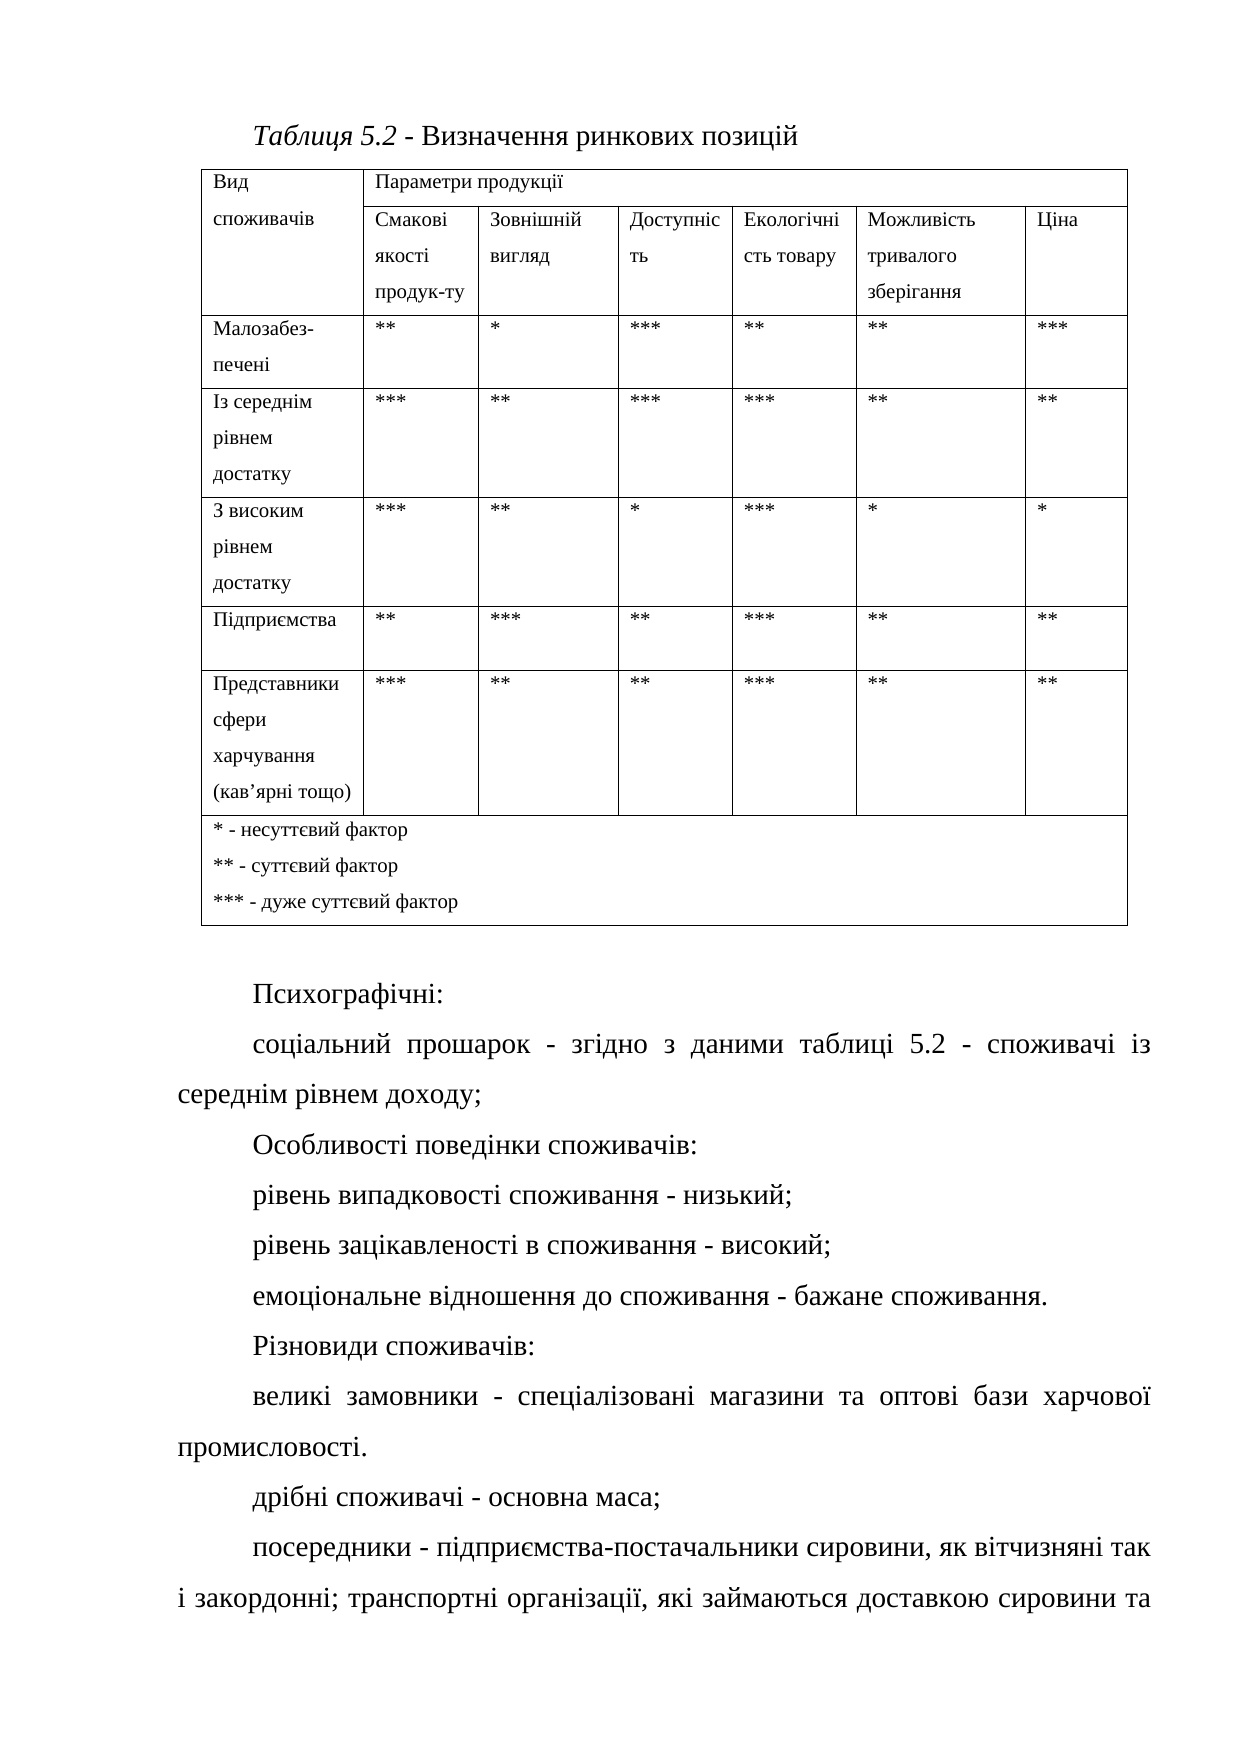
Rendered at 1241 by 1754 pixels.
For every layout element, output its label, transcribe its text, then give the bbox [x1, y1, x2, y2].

table_cell Екологічність товару [733, 207, 856, 315]
table_cell * - несуттєвий фактор ** - суттєвий фактор *** - дуже суттєвий фактор [202, 816, 1127, 924]
table_cell ** [1026, 671, 1127, 815]
text великі замовники - спеціалізовані магазини та оптові бази харчової промисловості. [177, 1378, 1152, 1462]
table_cell *** [733, 498, 856, 606]
text дрібні споживачі - основна маса; [177, 1479, 1152, 1513]
table_cell ** [857, 671, 1025, 815]
table_cell ** [733, 316, 856, 388]
table_cell *** [364, 498, 478, 606]
text емоціональне відношення до споживання - бажане споживання. [177, 1278, 1152, 1311]
table_cell Зовнішній вигляд [479, 207, 618, 315]
text рівень випадковості споживання - низький; [177, 1177, 1152, 1211]
table_cell ** [479, 671, 618, 815]
table_cell ** [1026, 389, 1127, 497]
table_cell ** [857, 389, 1025, 497]
table_cell * [1026, 498, 1127, 606]
table_cell Можливість тривалого зберігання [857, 207, 1025, 315]
table_cell ** [364, 316, 478, 388]
table_cell * [619, 498, 732, 606]
table_header Параметри продукції [364, 170, 1127, 206]
text Особливості поведінки споживачів: [177, 1127, 1152, 1160]
table_cell Підприємства [202, 607, 363, 670]
text соціальний прошарок - згідно з даними таблиці 5.2 - споживачі із середнім рівнем доходу; [177, 1026, 1152, 1110]
table_cell * [857, 498, 1025, 606]
text Психографічні: [177, 976, 1152, 1009]
table_cell ** [479, 389, 618, 497]
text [177, 1529, 1152, 1613]
table_cell Із середнім рівнем достатку [202, 389, 363, 497]
table_cell ** [479, 498, 618, 606]
table_cell *** [1026, 316, 1127, 388]
table_cell *** [619, 316, 732, 388]
table_cell З високим рівнем достатку [202, 498, 363, 606]
table_cell *** [479, 607, 618, 670]
table_cell ** [857, 607, 1025, 670]
table_header Вид споживачів [202, 170, 363, 315]
table_cell ** [619, 671, 732, 815]
table_cell *** [364, 389, 478, 497]
table_cell Малозабез-печені [202, 316, 363, 388]
table_cell ** [1026, 607, 1127, 670]
table_cell ** [619, 607, 732, 670]
table_cell *** [733, 607, 856, 670]
table_cell ** [857, 316, 1025, 388]
table_cell *** [619, 389, 732, 497]
text рівень зацікавленості в споживання - високий; [177, 1227, 1152, 1261]
table_cell Доступність [619, 207, 732, 315]
table_cell *** [733, 671, 856, 815]
table_cell Смакові якості продук-ту [364, 207, 478, 315]
table_cell ** [364, 607, 478, 670]
table_cell Ціна [1026, 207, 1127, 315]
table_cell Представники сфери харчування (кав’ярні тощо) [202, 671, 363, 815]
table_cell *** [364, 671, 478, 815]
table_cell * [479, 316, 618, 388]
text Різновиди споживачів: [177, 1328, 1152, 1362]
text Таблиця 5.2 - Визначення ринкових позицій [177, 118, 1152, 152]
table_cell *** [733, 389, 856, 497]
